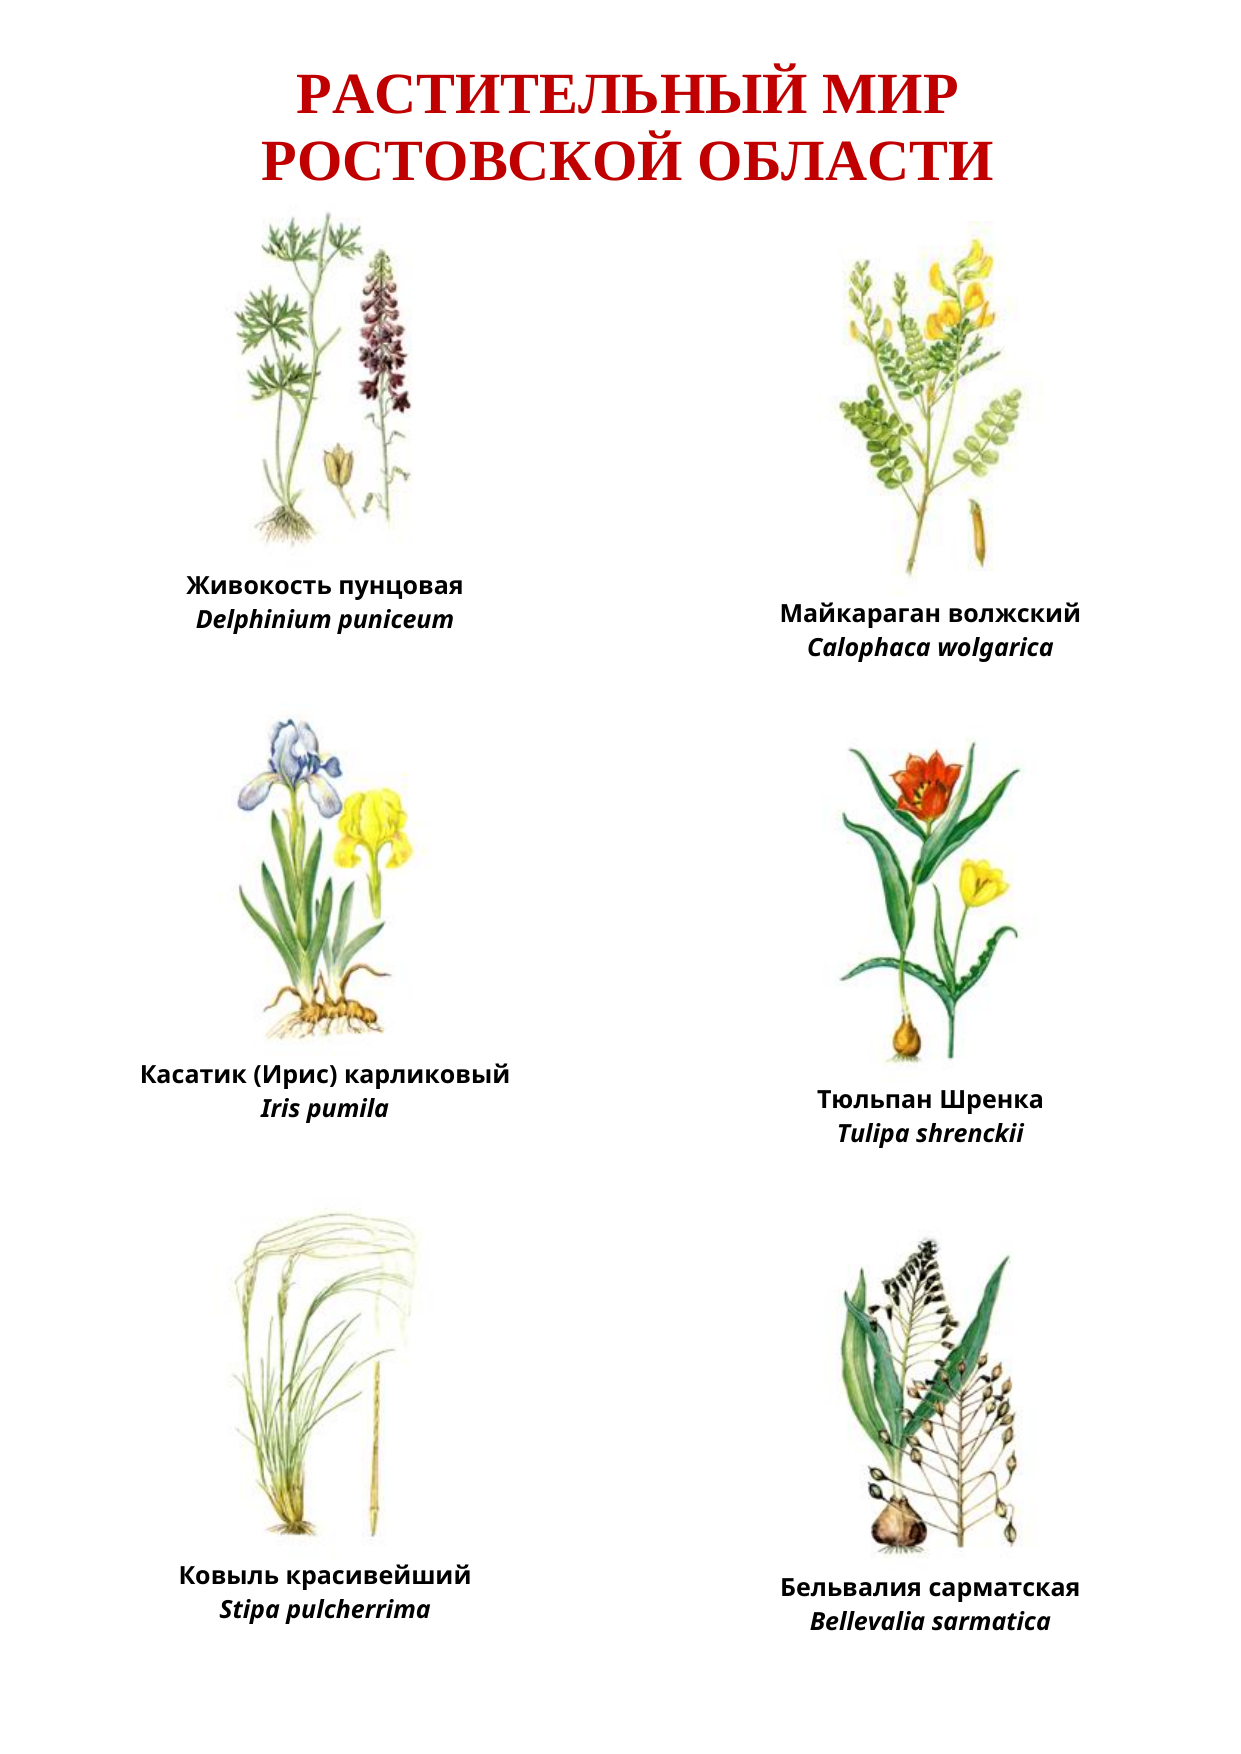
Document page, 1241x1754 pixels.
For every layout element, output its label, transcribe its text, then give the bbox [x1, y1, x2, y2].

picture [142, 1193, 508, 1558]
text Живокость пунцовая [59, 567, 591, 602]
text Calophaca wolgarica [664, 630, 1196, 664]
text Тюльпан Шренка [664, 1082, 1196, 1116]
picture [137, 193, 512, 568]
text Бельвалия сарматская [664, 1569, 1196, 1603]
picture [743, 221, 1118, 596]
picture [148, 703, 502, 1057]
text Tulipa shrenckii [664, 1116, 1196, 1150]
picture [754, 1218, 1106, 1570]
text Stipa pulcherrima [59, 1592, 591, 1626]
text Iris pumila [59, 1091, 591, 1125]
text РАСТИТЕЛЬНЫЙ МИР [59, 59, 1196, 126]
text Ковыль красивейший [59, 1557, 591, 1592]
text Delphinium puniceum [59, 602, 591, 636]
text Касатик (Ирис) карликовый [59, 1057, 591, 1091]
text РОСТОВСКОЙ ОБЛАСТИ [59, 126, 1196, 193]
picture [752, 726, 1108, 1082]
text Bellevalia sarmatica [664, 1603, 1196, 1637]
